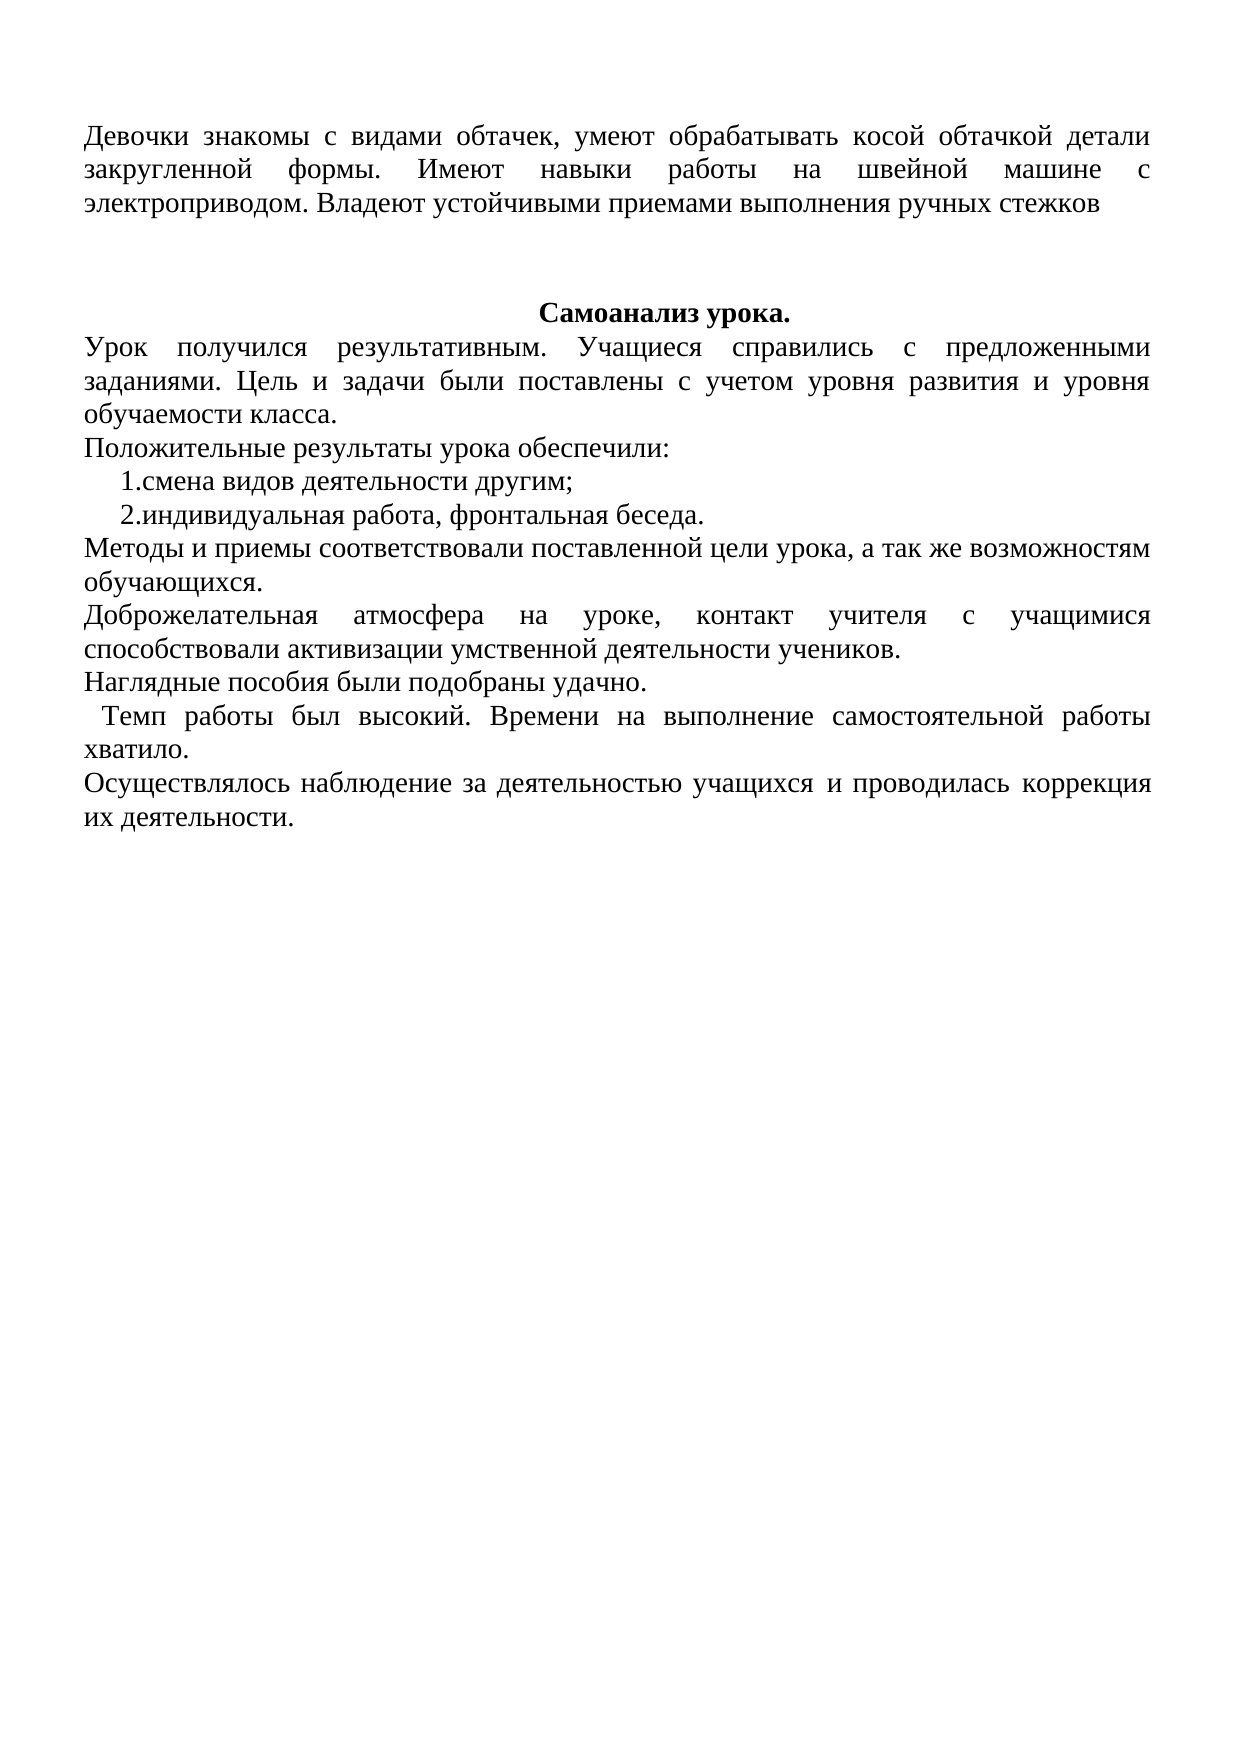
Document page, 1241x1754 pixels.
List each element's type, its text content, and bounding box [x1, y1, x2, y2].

text Наглядные пособия были подобраны удачно. [83, 664, 1152, 698]
text Самоанализ урока. [177, 296, 1152, 329]
text Доброжелательная атмосфера на уроке, контакт учителя с учащимися способствовали активизации умственной деятельности учеников. [83, 597, 1152, 664]
text Девочки знакомы с видами обтачек, умеют обрабатывать косой обтачкой детали закругленной формы. Имеют навыки работы на швейной машине с электроприводом. Владеют устойчивыми приемами выполнения ручных стежков [83, 118, 1152, 219]
text Темп работы был высокий. Времени на выполнение самостоятельной работы хватило. [83, 698, 1152, 765]
text Положительные результаты урока обеспечили: [83, 430, 1152, 463]
text 2.индивидуальная работа, фронтальная беседа. [83, 497, 1152, 530]
text Урок получился результативным. Учащиеся справились с предложенными заданиями. Цель и задачи были поставлены с учетом уровня развития и уровня обучаемости класса. [83, 329, 1152, 430]
text Осуществлялось наблюдение за деятельностью учащихся и проводилась коррекция их деятельности. [83, 765, 1152, 832]
text 1.смена видов деятельности другим; [83, 463, 1152, 497]
text Методы и приемы соответствовали поставленной цели урока, а так же возможностям обучающихся. [83, 530, 1152, 597]
